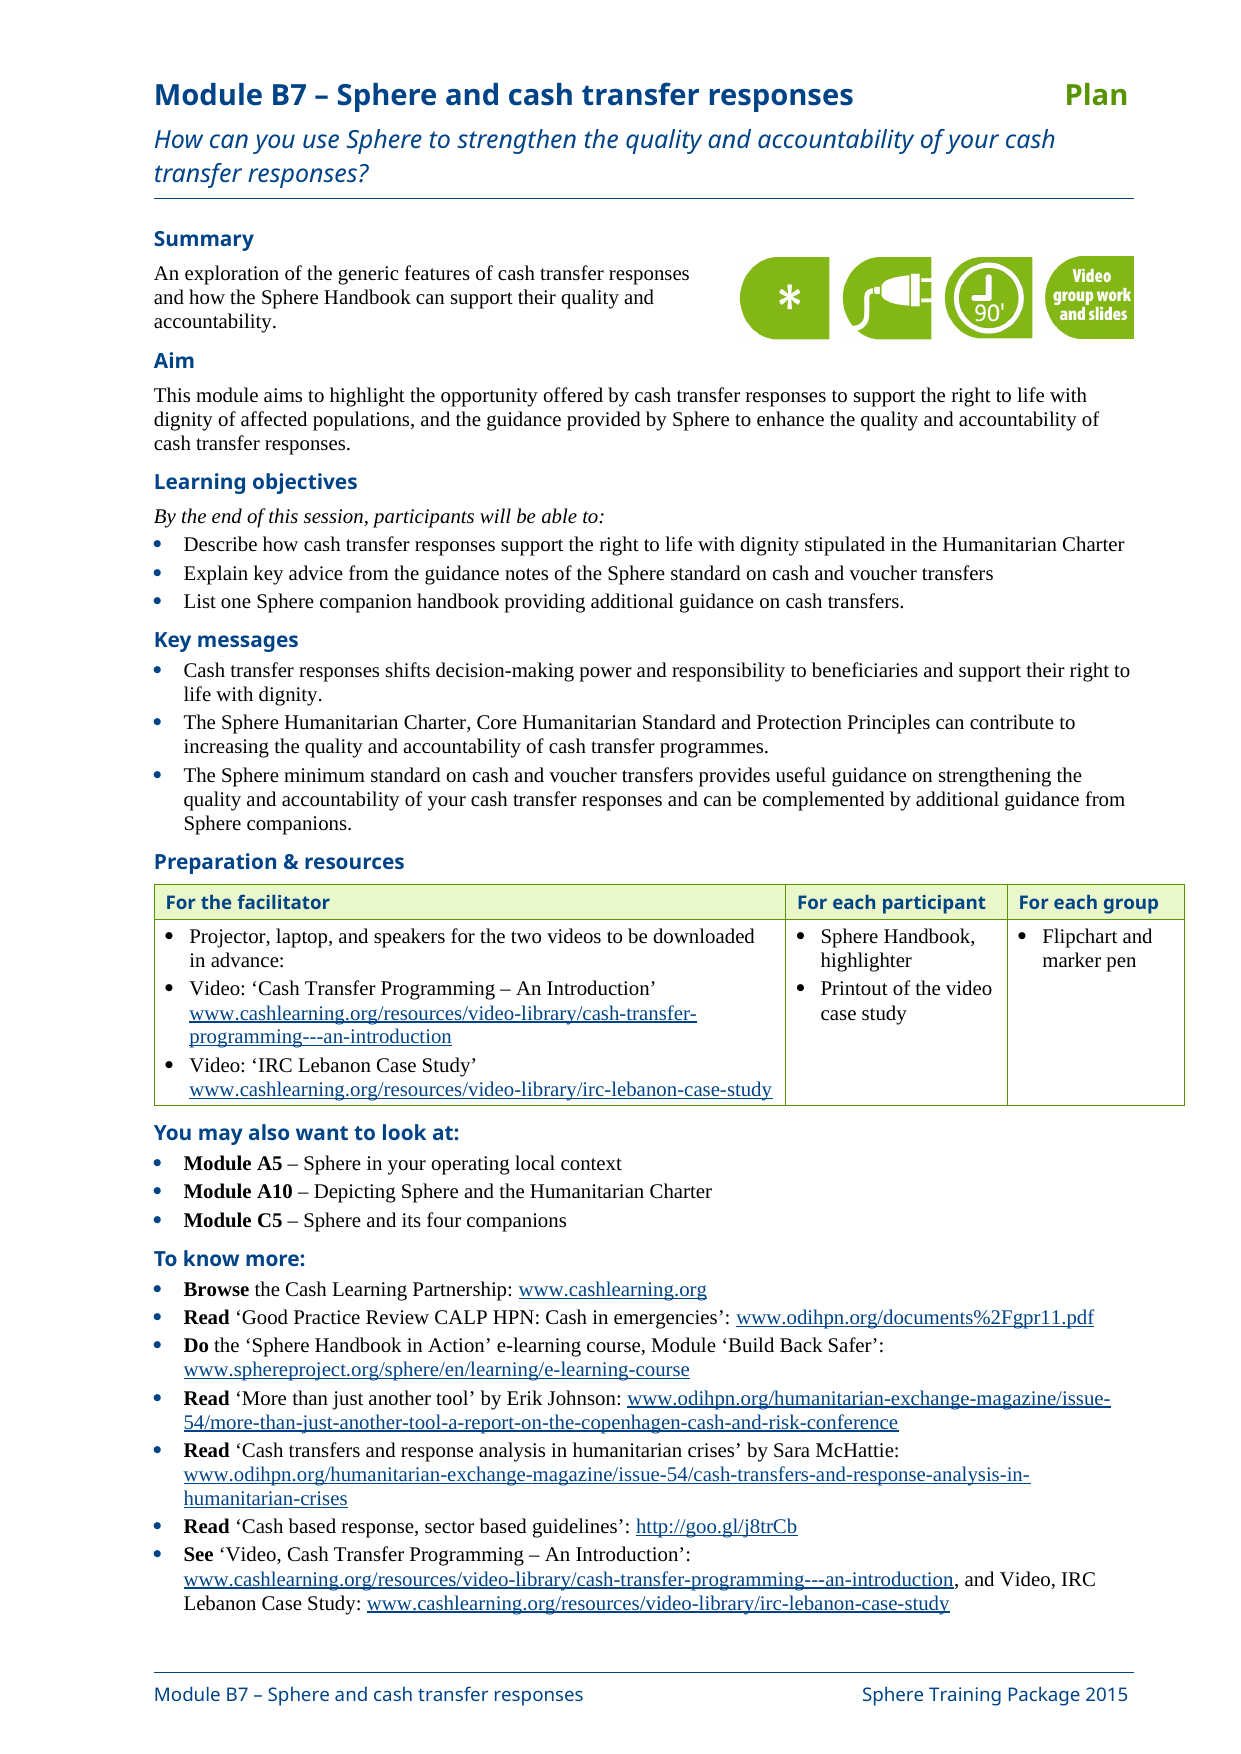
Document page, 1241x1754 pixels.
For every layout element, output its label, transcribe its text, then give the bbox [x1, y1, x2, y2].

text The Sphere minimum standard on cash and voucher transfers provides useful guidance on strengthening the quality and accountability of your cash transfer responses and can be complemented by additional guidance from Sphere companions. [154, 762, 1134, 835]
text Describe how cash transfer responses support the right to life with dignity stipulated in the Humanitarian Charter [154, 532, 1134, 556]
subtitle Aim [154, 346, 1134, 374]
text List one Sphere companion handbook providing additional guidance on cash transfers. [154, 589, 1134, 613]
text Read ‘Good Practice Review CALP HPN: Cash in emergencies’: www.odihpn.org/documents%2Fgpr11.pdf [154, 1305, 1134, 1329]
subtitle To know more: [154, 1244, 1134, 1273]
text An exploration of the generic features of cash transfer responses and how the Sphere Handbook can support their quality and accountability. [154, 261, 715, 333]
text Explain key advice from the guidance notes of the Sphere standard on cash and voucher transfers [154, 561, 1134, 584]
text The Sphere Humanitarian Charter, Core Humanitarian Standard and Protection Principles can contribute to increasing the quality and accountability of cash transfer programmes. [154, 710, 1134, 758]
text This module aims to highlight the opportunity offered by cash transfer responses to support the right to life with dignity of affected populations, and the guidance provided by Sphere to enhance the quality and accountability of cash transfer responses. [154, 383, 1134, 455]
table_header For each group [1008, 885, 1184, 919]
text Read ‘Cash based response, sector based guidelines’: http://goo.gl/j8trCb [154, 1514, 1134, 1538]
table_cell Projector, laptop, and speakers for the two videos to be downloaded in advance: Video: ‘Cash Transfer Programming – An Introduction’ www.cashlearning.org/resources/video-library/cash-transfer-programming---an-introduction Video: ‘IRC Lebanon Case Study’ www.cashlearning.org/resources/video-library/irc-lebanon-case-study [155, 920, 785, 1105]
text Read ‘Cash transfers and response analysis in humanitarian crises’ by Sara McHattie: www.odihpn.org/humanitarian-exchange-magazine/issue-54/cash-transfers-and-response-analysis-in-humanitarian-crises [154, 1438, 1134, 1510]
text Cash transfer responses shifts decision-making power and responsibility to beneficiaries and support their right to life with dignity. [154, 658, 1134, 706]
table_cell Flipchart and marker pen [1008, 920, 1184, 1105]
picture [1040, 256, 1134, 339]
subtitle Preparation & resources [154, 847, 1134, 876]
picture [837, 256, 932, 340]
picture [939, 256, 1033, 339]
text Module A5 – Sphere in your operating local context [154, 1151, 1134, 1175]
table_header For the facilitator [155, 885, 785, 919]
text Read ‘More than just another tool’ by Erik Johnson: www.odihpn.org/humanitarian-exchange-magazine/issue-54/more-than-just-another-tool-a-report-on-the-copenhagen-cash-and-risk-conference [154, 1386, 1134, 1434]
table_header For each participant [786, 885, 1007, 919]
picture [734, 256, 830, 340]
subtitle You may also want to look at: [154, 1118, 1134, 1147]
text See ‘Video, Cash Transfer Programming – An Introduction’: www.cashlearning.org/resources/video-library/cash-transfer-programming---an-introduction, and Video, IRC Lebanon Case Study: www.cashlearning.org/resources/video-library/irc-lebanon-case-study [154, 1542, 1134, 1614]
table_cell Sphere Handbook, highlighter Printout of the video case study [786, 920, 1007, 1105]
text Module C5 – Sphere and its four companions [154, 1208, 1134, 1232]
text Do the ‘Sphere Handbook in Action’ e-learning course, Module ‘Build Back Safer’: www.sphereproject.org/sphere/en/learning/e-learning-course [154, 1333, 1134, 1381]
text Module A10 – Depicting Sphere and the Humanitarian Charter [154, 1179, 1134, 1203]
text Browse the Cash Learning Partnership: www.cashlearning.org [154, 1277, 1134, 1301]
subtitle Summary [154, 224, 1134, 253]
subtitle Key messages [154, 625, 1134, 654]
text By the end of this session, participants will be able to: [154, 504, 1134, 528]
subtitle Learning objectives [154, 467, 1134, 496]
